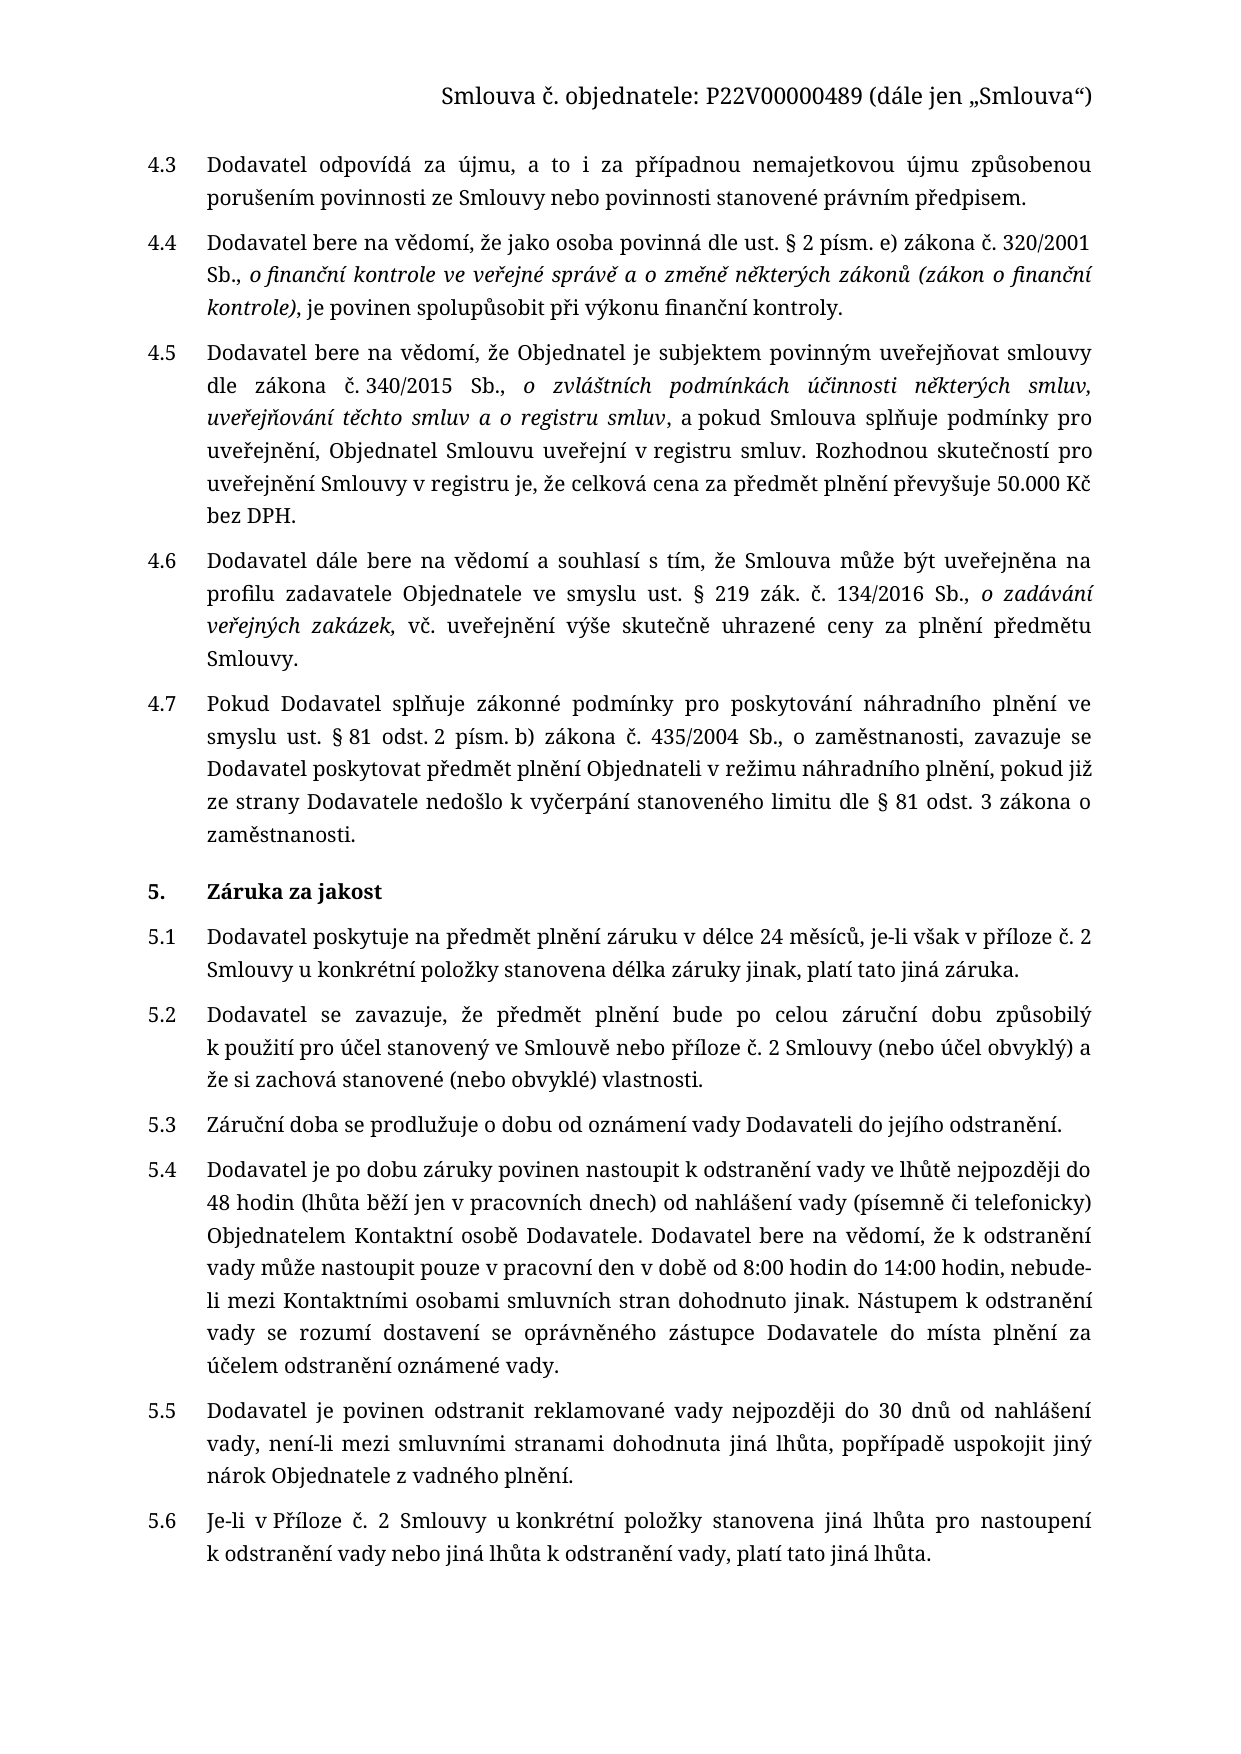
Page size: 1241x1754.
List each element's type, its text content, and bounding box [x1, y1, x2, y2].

list Záruční doba se prodlužuje o dobu od oznámení vady Dodavateli do jejího odstranění. [148, 1110, 1093, 1139]
list Dodavatel dále bere na vědomí a souhlasí s tím, že Smlouva může být uveřejněna na profilu zadavatele Objednatele ve smyslu ust. § 219 zák. č. 134/2016 Sb., o zadávání veřejných zakázek, vč. uveřejnění výše skutečně uhrazené ceny za plnění předmětu Smlouvy. [148, 546, 1093, 673]
list Pokud Dodavatel splňuje zákonné podmínky pro poskytování náhradního plnění ve smyslu ust. § 81 odst. 2 písm. b) zákona č. 435/2004 Sb., o zaměstnanosti, zavazuje se Dodavatel poskytovat předmět plnění Objednateli v režimu náhradního plnění, pokud již ze strany Dodavatele nedošlo k vyčerpání stanoveného limitu dle § 81 odst. 3 zákona o zaměstnanosti. [148, 689, 1093, 848]
list Dodavatel bere na vědomí, že jako osoba povinná dle ust. § 2 písm. e) zákona č. 320/2001 Sb., o finanční kontrole ve veřejné správě a o změně některých zákonů (zákon o finanční kontrole), je povinen spolupůsobit při výkonu finanční kontroly. [148, 228, 1093, 322]
list Dodavatel je po dobu záruky povinen nastoupit k odstranění vady ve lhůtě nejpozději do 48 hodin (lhůta běží jen v pracovních dnech) od nahlášení vady (písemně či telefonicky) Objednatelem Kontaktní osobě Dodavatele. Dodavatel bere na vědomí, že k odstranění vady může nastoupit pouze v pracovní den v době od 8:00 hodin do 14:00 hodin, nebude-li mezi Kontaktními osobami smluvních stran dohodnuto jinak. Nástupem k odstranění vady se rozumí dostavení se oprávněného zástupce Dodavatele do místa plnění za účelem odstranění oznámené vady. [148, 1156, 1093, 1379]
list Záruka za jakost [148, 877, 1093, 906]
list Dodavatel bere na vědomí, že Objednatel je subjektem povinným uveřejňovat smlouvy dle zákona č. 340/2015 Sb., o zvláštních podmínkách účinnosti některých smluv, uveřejňování těchto smluv a o registru smluv, a pokud Smlouva splňuje podmínky pro uveřejnění, Objednatel Smlouvu uveřejní v registru smluv. Rozhodnou skutečností pro uveřejnění Smlouvy v registru je, že celková cena za předmět plnění převyšuje 50.000 Kč bez DPH. [148, 338, 1093, 530]
list Dodavatel poskytuje na předmět plnění záruku v délce 24 měsíců, je-li však v příloze č. 2 Smlouvy u konkrétní položky stanovena délka záruky jinak, platí tato jiná záruka. [148, 922, 1093, 983]
list Dodavatel odpovídá za újmu, a to i za případnou nemajetkovou újmu způsobenou porušením povinnosti ze Smlouvy nebo povinnosti stanovené právním předpisem. [148, 150, 1093, 211]
list Dodavatel je povinen odstranit reklamované vady nejpozději do 30 dnů od nahlášení vady, není-li mezi smluvními stranami dohodnuta jiná lhůta, popřípadě uspokojit jiný nárok Objednatele z vadného plnění. [148, 1396, 1093, 1490]
list Dodavatel se zavazuje, že předmět plnění bude po celou záruční dobu způsobilý k použití pro účel stanovený ve Smlouvě nebo příloze č. 2 Smlouvy (nebo účel obvyklý) a že si zachová stanovené (nebo obvyklé) vlastnosti. [148, 1000, 1093, 1094]
list Je-li v Příloze č. 2 Smlouvy u konkrétní položky stanovena jiná lhůta pro nastoupení k odstranění vady nebo jiná lhůta k odstranění vady, platí tato jiná lhůta. [148, 1507, 1093, 1568]
